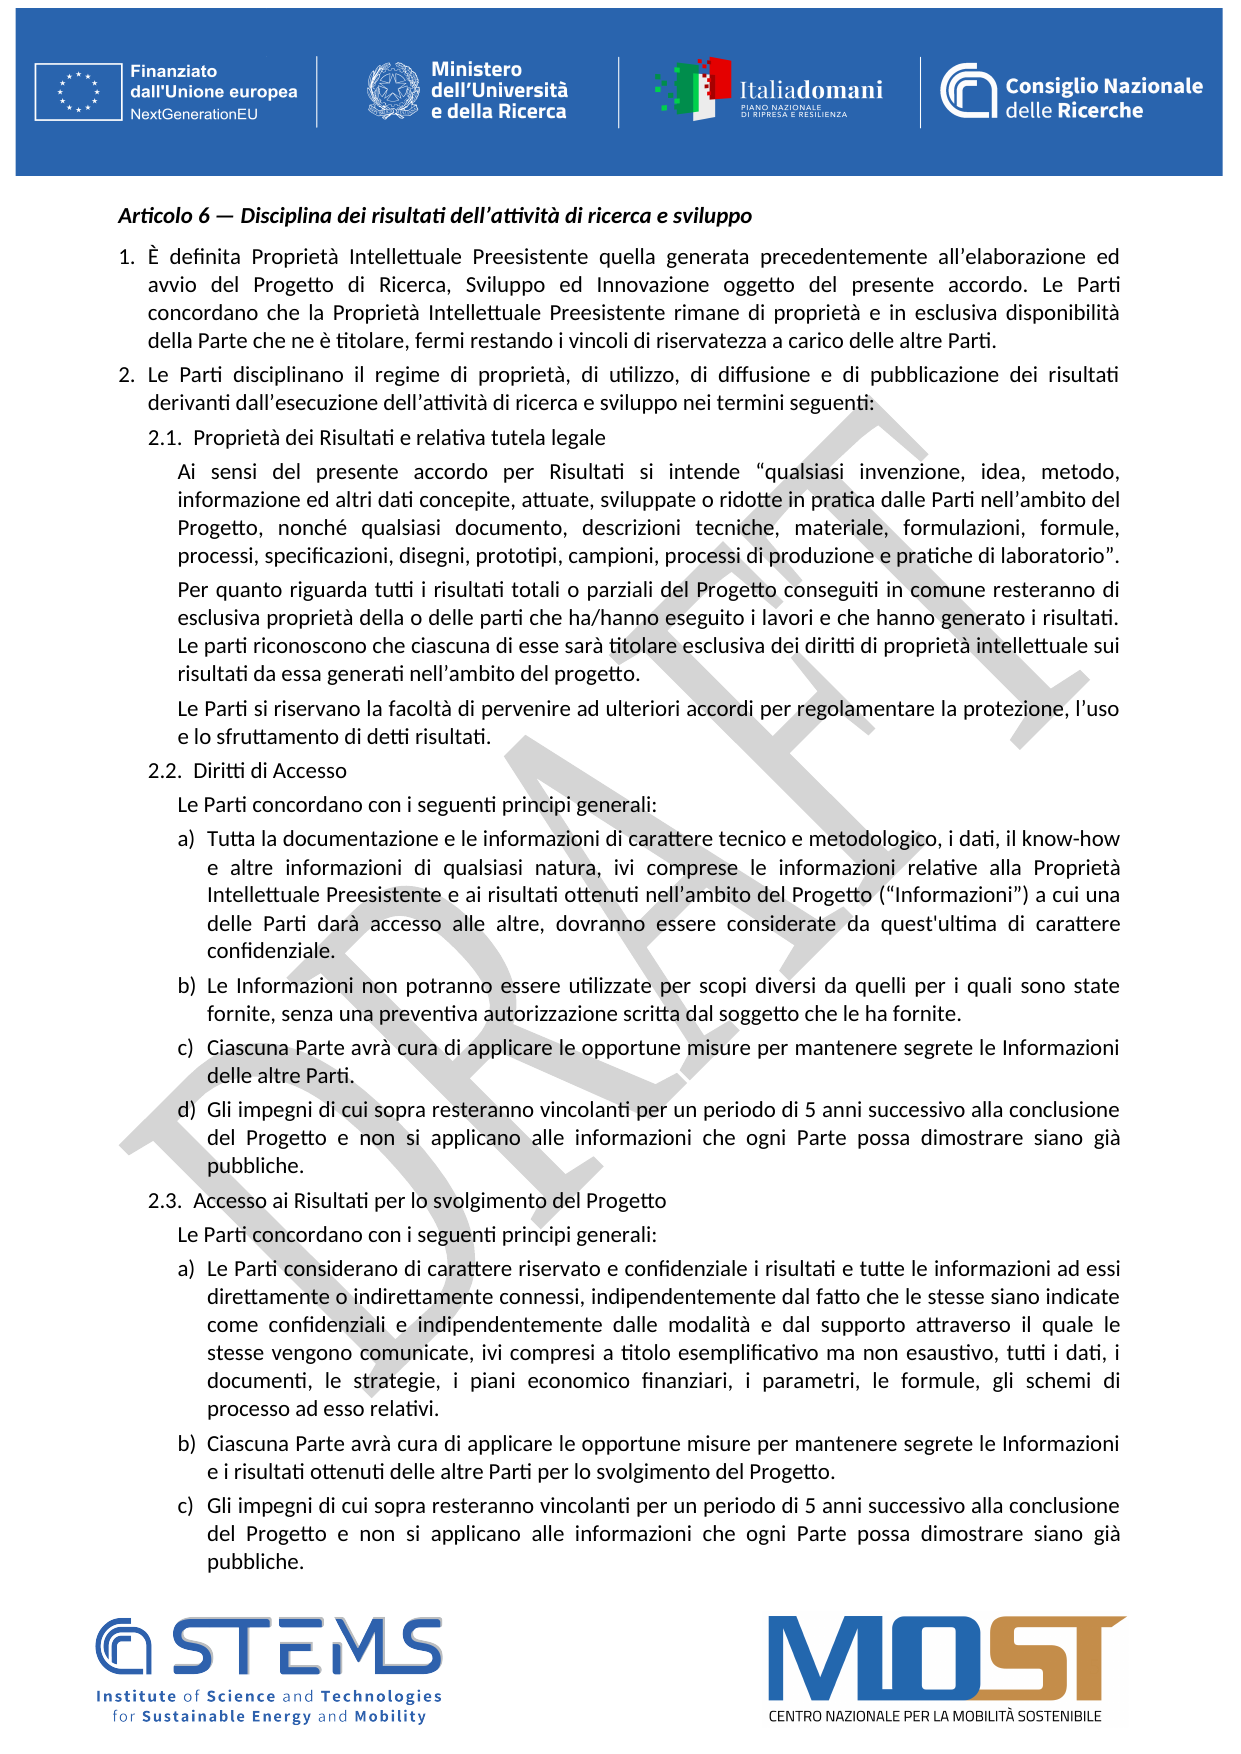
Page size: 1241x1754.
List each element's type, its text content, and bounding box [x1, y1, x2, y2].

list Ciascuna Parte avrà cura di applicare le opportune misure per mantenere segrete le Informazioni e i risultati ottenuti delle altre Parti per lo svolgimento del Progetto. [177, 1429, 1122, 1485]
picture [15, 8, 1223, 176]
list Le Parti considerano di carattere riservato e confidenziale i risultati e tutte le informazioni ad essi direttamente o indirettamente connessi, indipendentemente dal fatto che le stesse siano indicate come confidenziali e indipendentemente dalle modalità e dal supporto attraverso il quale le stesse vengono comunicate, ivi compresi a titolo esemplificativo ma non esaustivo, tutti i dati, i documenti, le strategie, i piani economico finanziari, i parametri, le formule, gli schemi di processo ad esso relativi. [177, 1254, 1122, 1422]
list Ai sensi del presente accordo per Risultati si intende “qualsiasi invenzione, idea, metodo, informazione ed altri dati concepite, attuate, sviluppate o ridotte in pratica dalle Parti nell’ambito del Progetto, nonché qualsiasi documento, descrizioni tecniche, materiale, formulazioni, formule, processi, specificazioni, disegni, prototipi, campioni, processi di produzione e pratiche di laboratorio”. [177, 457, 1122, 569]
list Proprietà dei Risultati e relativa tutela legale [148, 423, 1122, 451]
list Le Parti disciplinano il regime di proprietà, di utilizzo, di diffusione e di pubblicazione dei risultati derivanti dall’esecuzione dell’attività di ricerca e sviluppo nei termini seguenti: [118, 361, 1122, 417]
list Gli impegni di cui sopra resteranno vincolanti per un periodo di 5 anni successivo alla conclusione del Progetto e non si applicano alle informazioni che ogni Parte possa dimostrare siano già pubbliche. [177, 1491, 1122, 1575]
list Le Parti si riservano la facoltà di pervenire ad ulteriori accordi per regolamentare la protezione, l’uso e lo sfruttamento di detti risultati. [177, 694, 1122, 750]
picture [95, 1611, 443, 1727]
list Tutta la documentazione e le informazioni di carattere tecnico e metodologico, i dati, il know-how e altre informazioni di qualsiasi natura, ivi comprese le informazioni relative alla Proprietà Intellettuale Preesistente e ai risultati ottenuti nell’ambito del Progetto (“Informazioni”) a cui una delle Parti darà accesso alle altre, dovranno essere considerate da quest'ultima di carattere confidenziale. [177, 824, 1122, 965]
list Ciascuna Parte avrà cura di applicare le opportune misure per mantenere segrete le Informazioni delle altre Parti. [177, 1033, 1122, 1089]
list Accesso ai Risultati per lo svolgimento del Progetto [148, 1186, 1122, 1214]
list Per quanto riguarda tutti i risultati totali o parziali del Progetto conseguiti in comune resteranno di esclusiva proprietà della o delle parti che ha/hanno eseguito i lavori e che hanno generato i risultati. Le parti riconoscono che ciascuna di esse sarà titolare esclusiva dei diritti di proprietà intellettuale sui risultati da essa generati nell’ambito del progetto. [177, 575, 1122, 687]
list Diritti di Accesso [148, 756, 1122, 784]
text Articolo 6 — Disciplina dei risultati dell’attività di ricerca e sviluppo [118, 202, 1122, 230]
list Le Parti concordano con i seguenti principi generali: [177, 1220, 1122, 1248]
list Le Parti concordano con i seguenti principi generali: [177, 790, 1122, 818]
list Le Informazioni non potranno essere utilizzate per scopi diversi da quelli per i quali sono state fornite, senza una preventiva autorizzazione scritta dal soggetto che le ha fornite. [177, 971, 1122, 1027]
list Gli impegni di cui sopra resteranno vincolanti per un periodo di 5 anni successivo alla conclusione del Progetto e non si applicano alle informazioni che ogni Parte possa dimostrare siano già pubbliche. [177, 1096, 1122, 1179]
picture [762, 1611, 1129, 1728]
list È definita Proprietà Intellettuale Preesistente quella generata precedentemente all’elaborazione ed avvio del Progetto di Ricerca, Sviluppo ed Innovazione oggetto del presente accordo. Le Parti concordano che la Proprietà Intellettuale Preesistente rimane di proprietà e in esclusiva disponibilità della Parte che ne è titolare, fermi restando i vincoli di riservatezza a carico delle altre Parti. [118, 242, 1122, 354]
